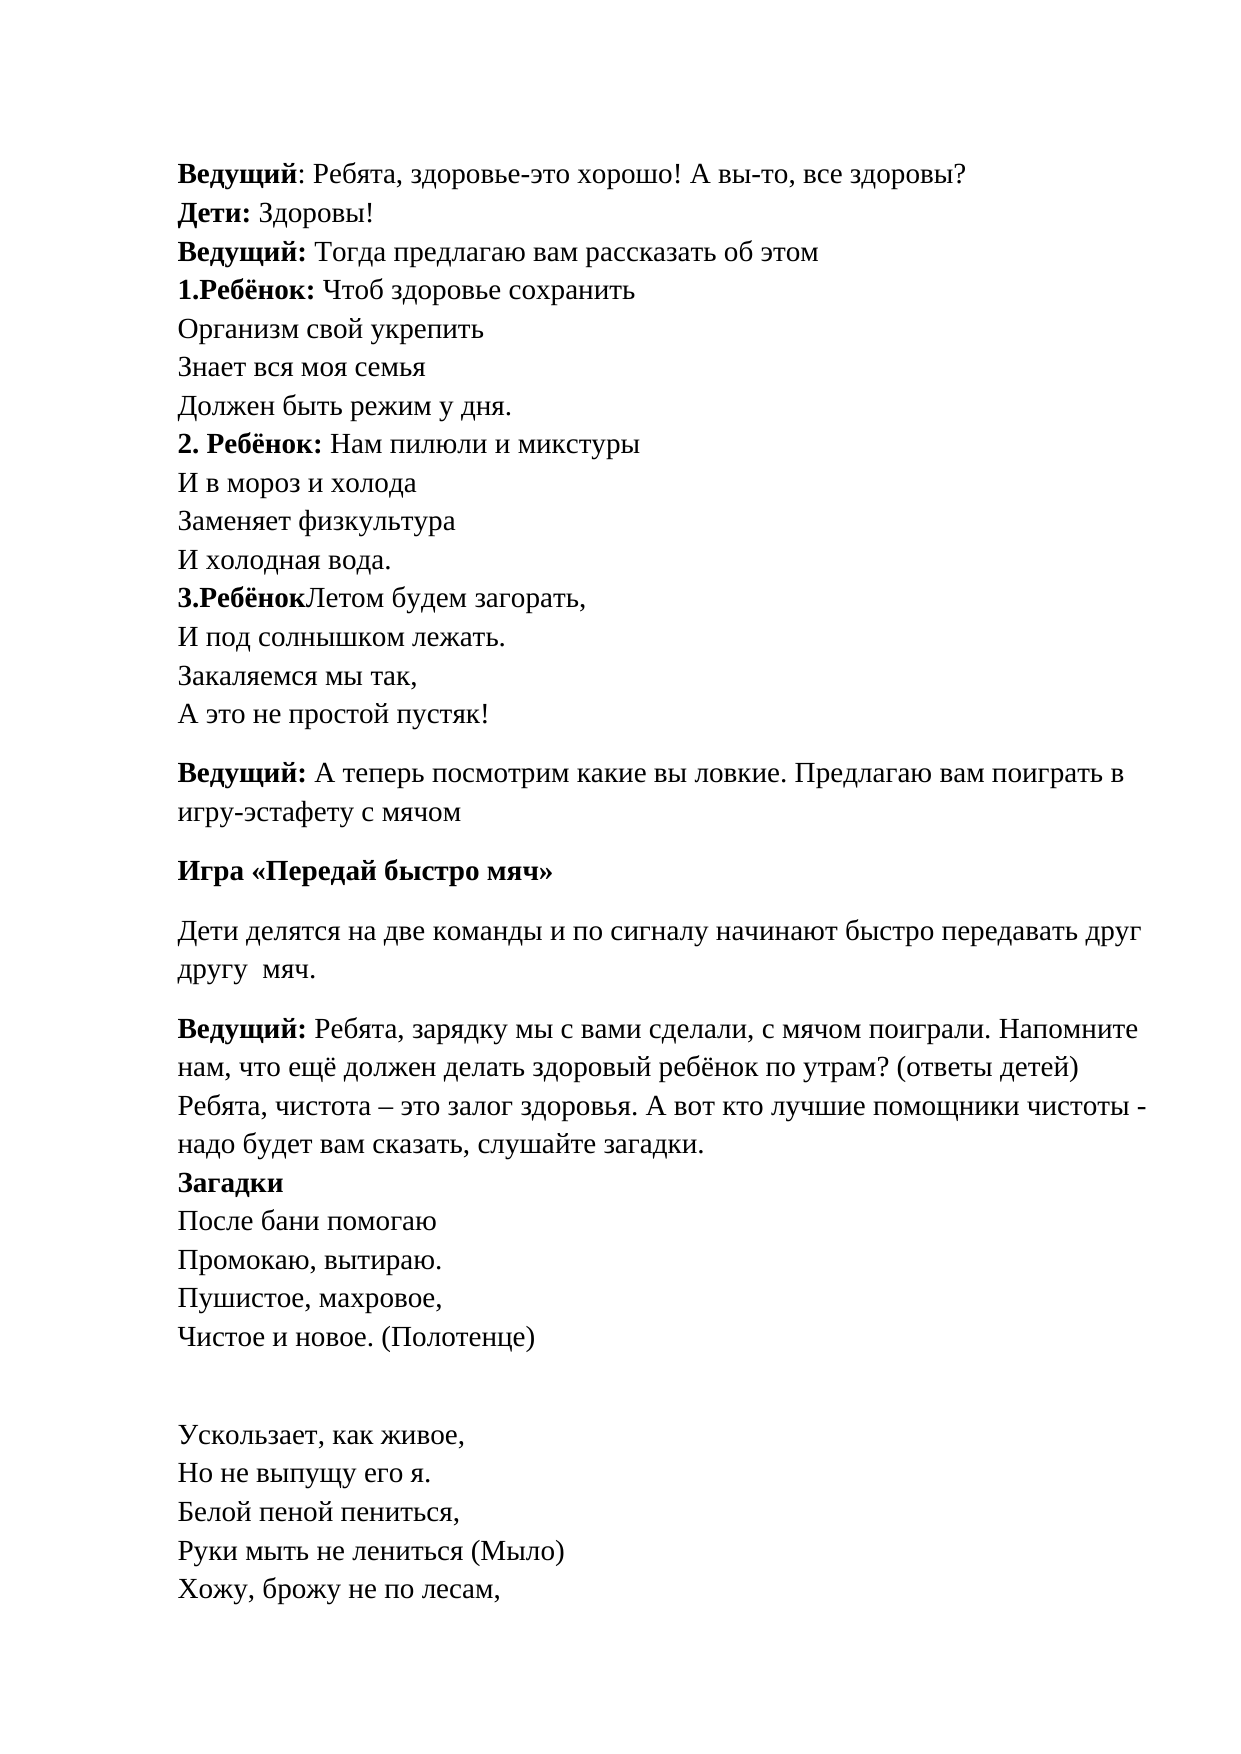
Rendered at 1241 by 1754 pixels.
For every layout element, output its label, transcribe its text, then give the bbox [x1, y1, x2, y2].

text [177, 1378, 1152, 1605]
text Ведущий: Ребята, зарядку мы с вами сделали, с мячом поиграли. Напомните нам, что ещё должен делать здоровый ребёнок по утрам? (ответы детей) Ребята, чистота – это залог здоровья. А вот кто лучшие помощники чистоты - надо будет вам сказать, слушайте загадки. Загадки После бани помогаю Промокаю, вытираю. Пушистое, махровое, Чистое и новое. (Полотенце) [177, 1011, 1152, 1353]
text Ведущий: А теперь посмотрим какие вы ловкие. Предлагаю вам поиграть в игру-эстафету с мячом [177, 756, 1152, 828]
text Игра «Передай быстро мяч» [177, 853, 1152, 887]
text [177, 118, 1152, 730]
text Дети делятся на две команды и по сигналу начинают быстро передавать друг другу мяч. [177, 913, 1152, 985]
